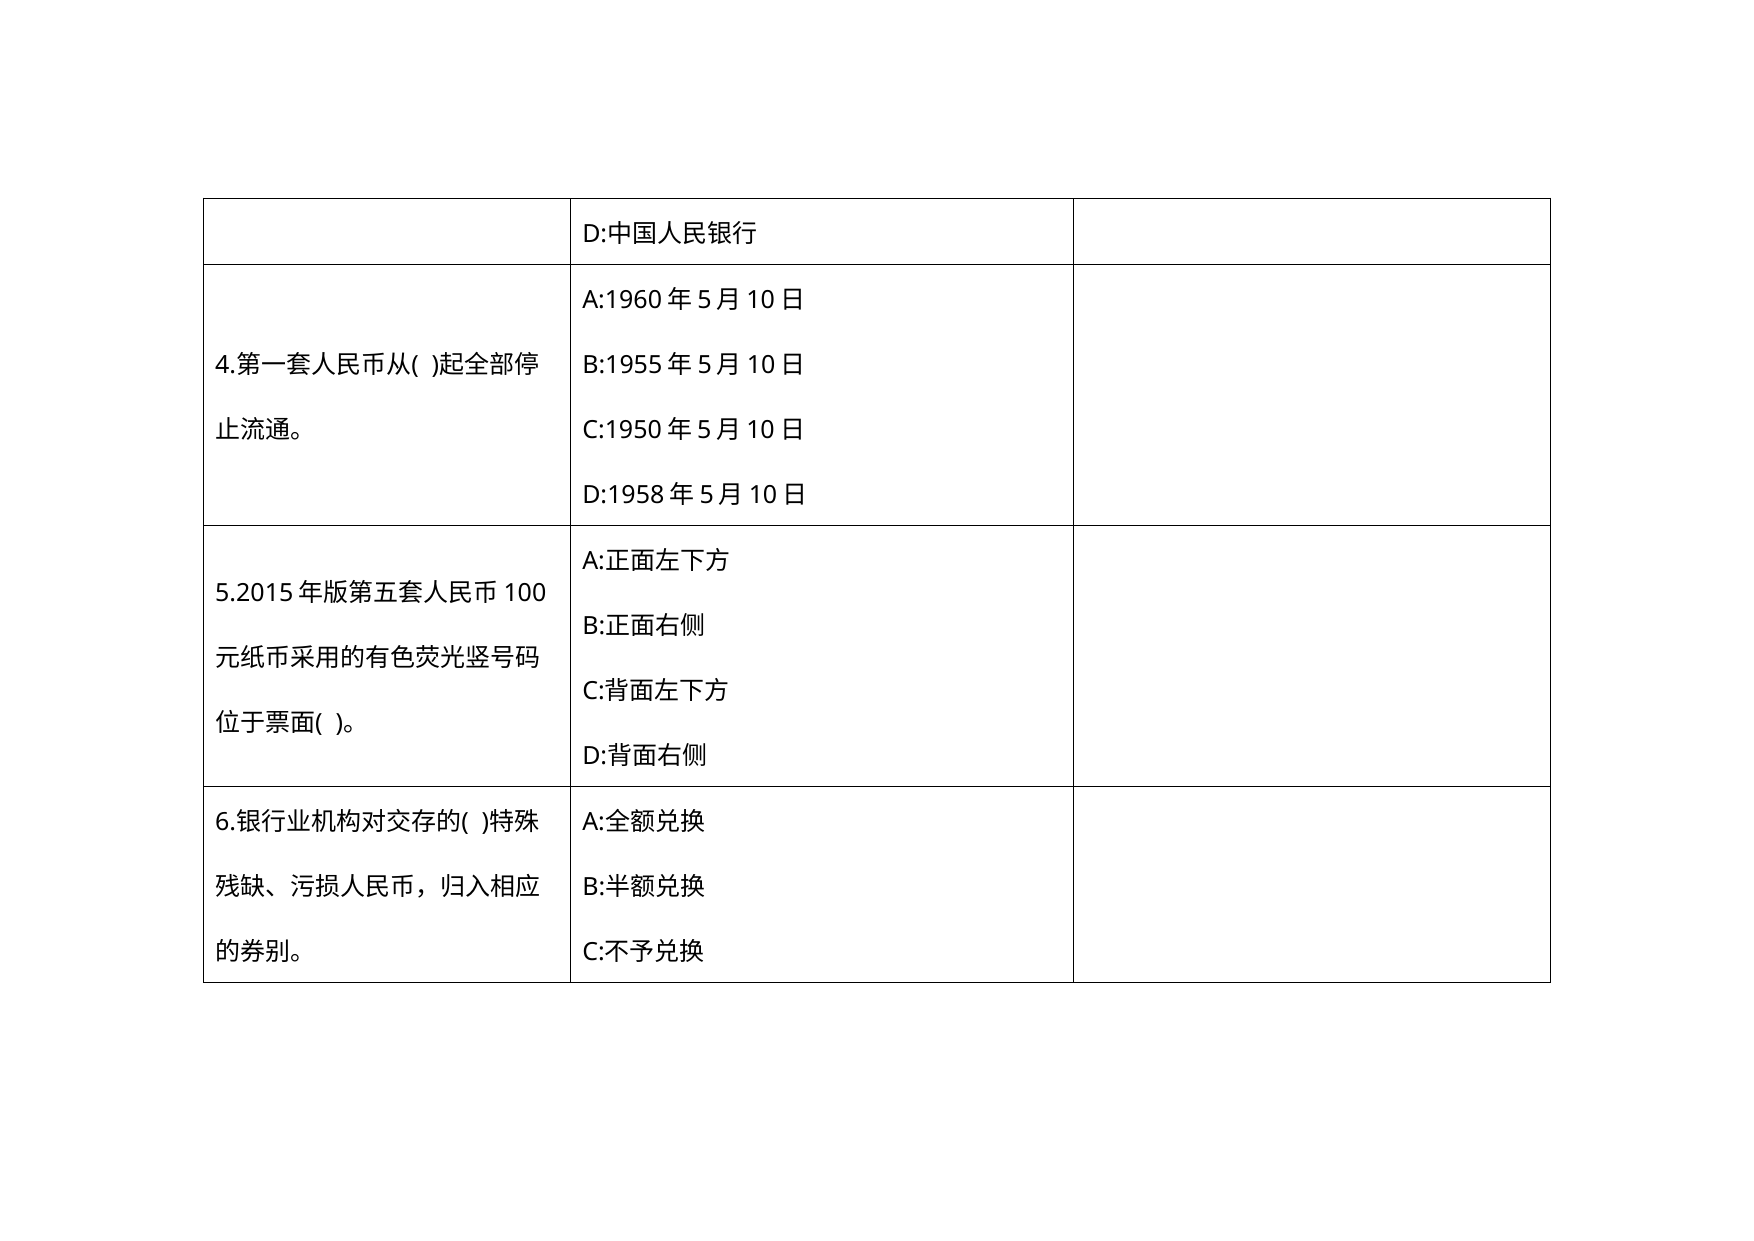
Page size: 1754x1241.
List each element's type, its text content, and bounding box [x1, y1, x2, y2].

table_cell 5.2015年版第五套人民币100元纸币采用的有色荧光竖号码位于票面( )。 [204, 526, 570, 786]
table_cell [1074, 265, 1550, 525]
table_cell [1074, 199, 1550, 264]
table_cell 4.第一套人民币从( )起全部停止流通。 [204, 265, 570, 525]
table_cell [204, 199, 570, 264]
table_cell 6.银行业机构对交存的( )特殊残缺、污损人民币，归入相应的券别。 [204, 787, 570, 982]
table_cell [571, 199, 1073, 264]
table_cell A:正面左下方 B:正面右侧 C:背面左下方 D:背面右侧 [571, 526, 1073, 786]
table_cell [1074, 787, 1550, 982]
table_cell A:1960年5月10日 B:1955年5月10日 C:1950年5月10日 D:1958年5月10日 [571, 265, 1073, 525]
table_cell [1074, 526, 1550, 786]
table_cell A:全额兑换 B:半额兑换 C:不予兑换 [571, 787, 1073, 982]
